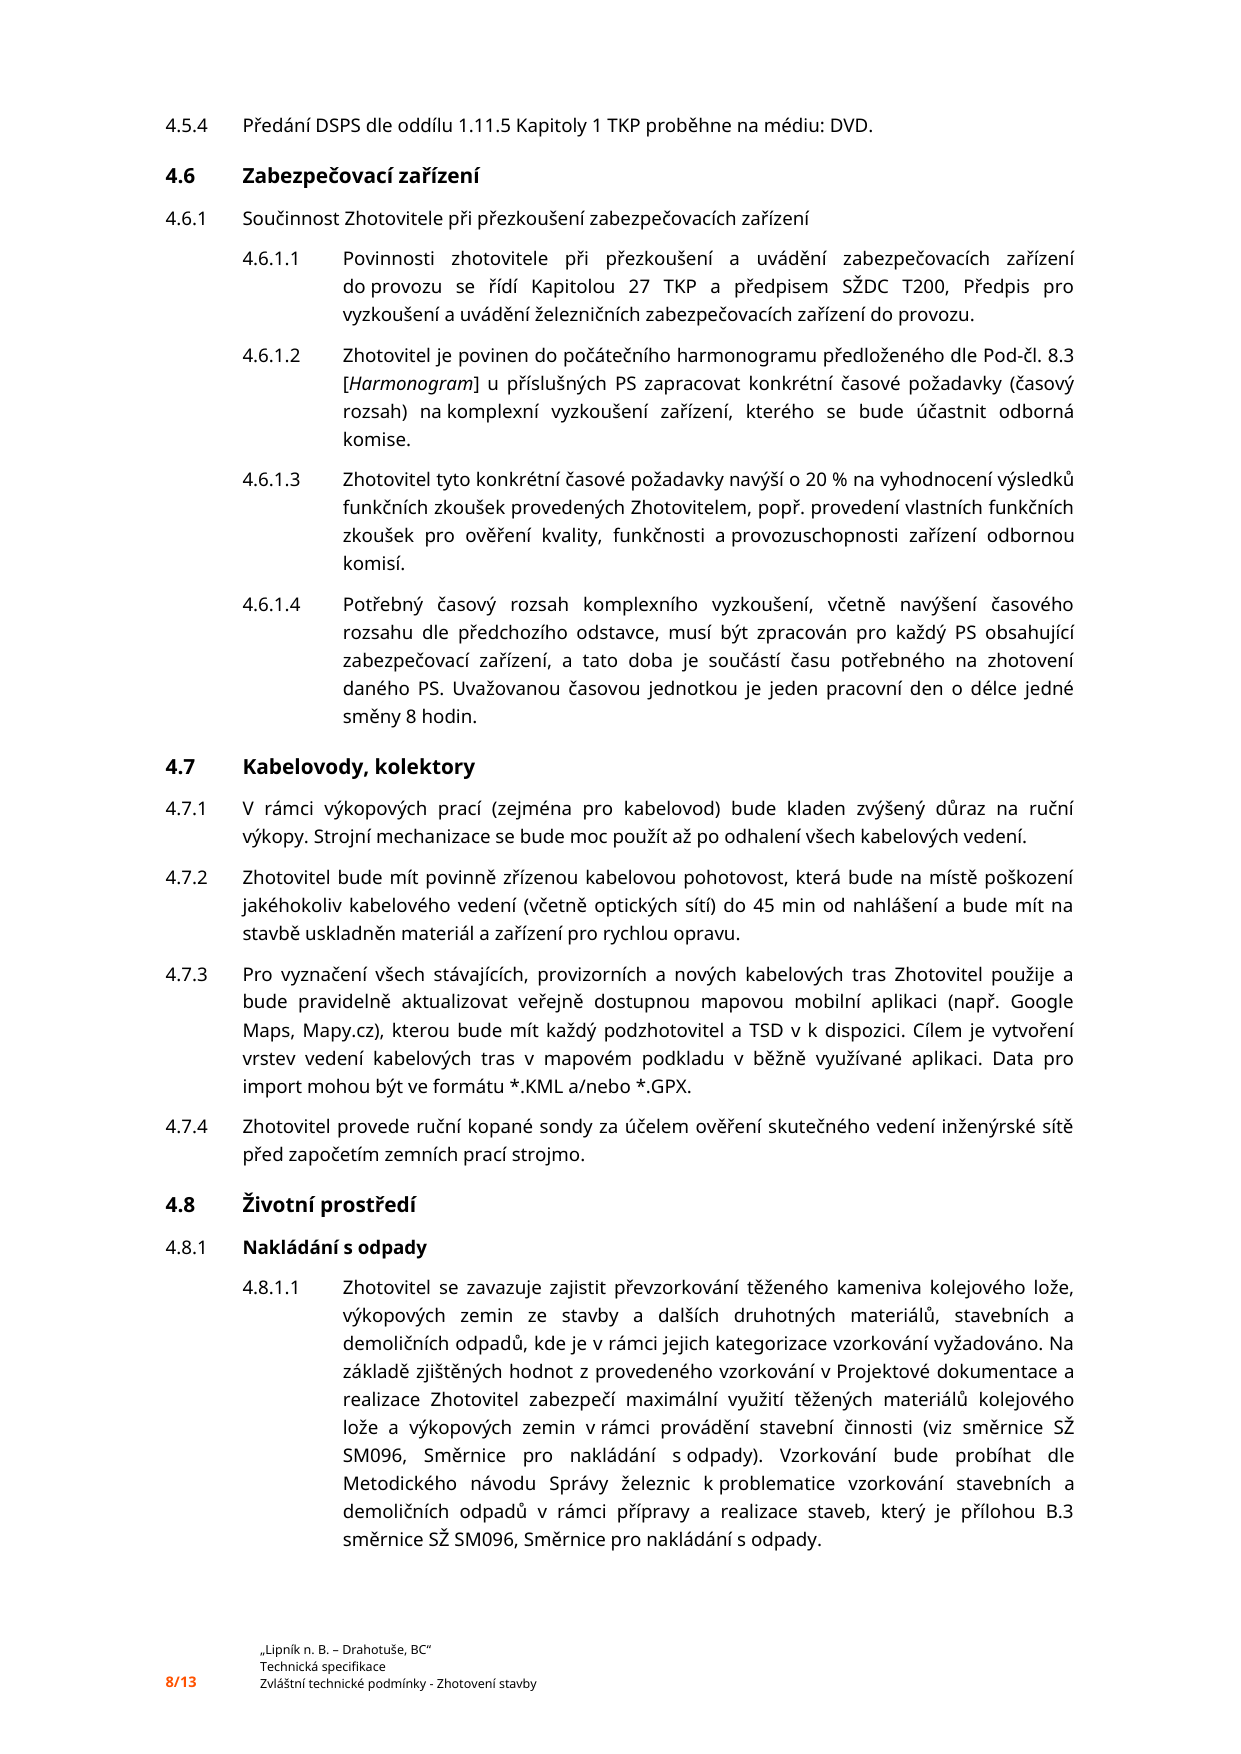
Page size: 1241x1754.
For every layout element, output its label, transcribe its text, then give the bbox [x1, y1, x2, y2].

text Zhotovitel tyto konkrétní časové požadavky navýší o 20 % na vyhodnocení výsledků funkčních zkoušek provedených Zhotovitelem, popř. provedení vlastních funkčních zkoušek pro ověření kvality, funkčnosti a provozuschopnosti zařízení odbornou komisí. [242, 466, 1075, 576]
text Zhotovitel provede ruční kopané sondy za účelem ověření skutečného vedení inženýrské sítě před započetím zemních prací strojmo. [165, 1113, 1075, 1167]
text Nakládání s odpady [165, 1234, 1075, 1259]
text V rámci výkopových prací (zejména pro kabelovod) bude kladen zvýšený důraz na ruční výkopy. Strojní mechanizace se bude moc použít až po odhalení všech kabelových vedení. [165, 796, 1075, 849]
text Součinnost Zhotovitele při přezkoušení zabezpečovacích zařízení [165, 205, 1075, 230]
text Předání DSPS dle oddílu 1.11.5 Kapitoly 1 TKP proběhne na médiu: DVD. [165, 112, 1075, 138]
text Životní prostředí [165, 1190, 1075, 1219]
text Kabelovody, kolektory [165, 752, 1075, 780]
text Potřebný časový rozsah komplexního vyzkoušení, včetně navýšení časového rozsahu dle předchozího odstavce, musí být zpracován pro každý PS obsahující zabezpečovací zařízení, a tato doba je součástí času potřebného na zhotovení daného PS. Uvažovanou časovou jednotkou je jeden pracovní den o délce jedné směny 8 hodin. [242, 591, 1075, 729]
text Zhotovitel bude mít povinně zřízenou kabelovou pohotovost, která bude na místě poškození jakéhokoliv kabelového vedení (včetně optických sítí) do 45 min od nahlášení a bude mít na stavbě uskladněn materiál a zařízení pro rychlou opravu. [165, 864, 1075, 946]
text Povinnosti zhotovitele při přezkoušení a uvádění zabezpečovacích zařízení do provozu se řídí Kapitolou 27 TKP a předpisem SŽDC T200, Předpis pro vyzkoušení a uvádění železničních zabezpečovacích zařízení do provozu. [242, 245, 1075, 327]
text Zhotovitel je povinen do počátečního harmonogramu předloženého dle Pod-čl. 8.3 [Harmonogram] u příslušných PS zapracovat konkrétní časové požadavky (časový rozsah) na komplexní vyzkoušení zařízení, kterého se bude účastnit odborná komise. [242, 342, 1075, 451]
text Zabezpečovací zařízení [165, 161, 1075, 189]
text Pro vyznačení všech stávajících, provizorních a nových kabelových tras Zhotovitel použije a bude pravidelně aktualizovat veřejně dostupnou mapovou mobilní aplikaci (např. Google Maps, Mapy.cz), kterou bude mít každý podzhotovitel a TSD v k dispozici. Cílem je vytvoření vrstev vedení kabelových tras v mapovém podkladu v běžně využívané aplikaci. Data pro import mohou být ve formátu *.KML a/nebo *.GPX. [165, 961, 1075, 1098]
text Zhotovitel se zavazuje zajistit převzorkování těženého kameniva kolejového lože, výkopových zemin ze stavby a dalších druhotných materiálů, stavebních a demoličních odpadů, kde je v rámci jejich kategorizace vzorkování vyžadováno. Na základě zjištěných hodnot z provedeného vzorkování v Projektové dokumentace a realizace Zhotovitel zabezpečí maximální využití těžených materiálů kolejového lože a výkopových zemin v rámci provádění stavební činnosti (viz směrnice SŽ SM096, Směrnice pro nakládání s odpady). Vzorkování bude probíhat dle Metodického návodu Správy železnic k problematice vzorkování stavebních a demoličních odpadů v rámci přípravy a realizace staveb, který je přílohou B.3 směrnice SŽ SM096, Směrnice pro nakládání s odpady. [242, 1274, 1075, 1552]
